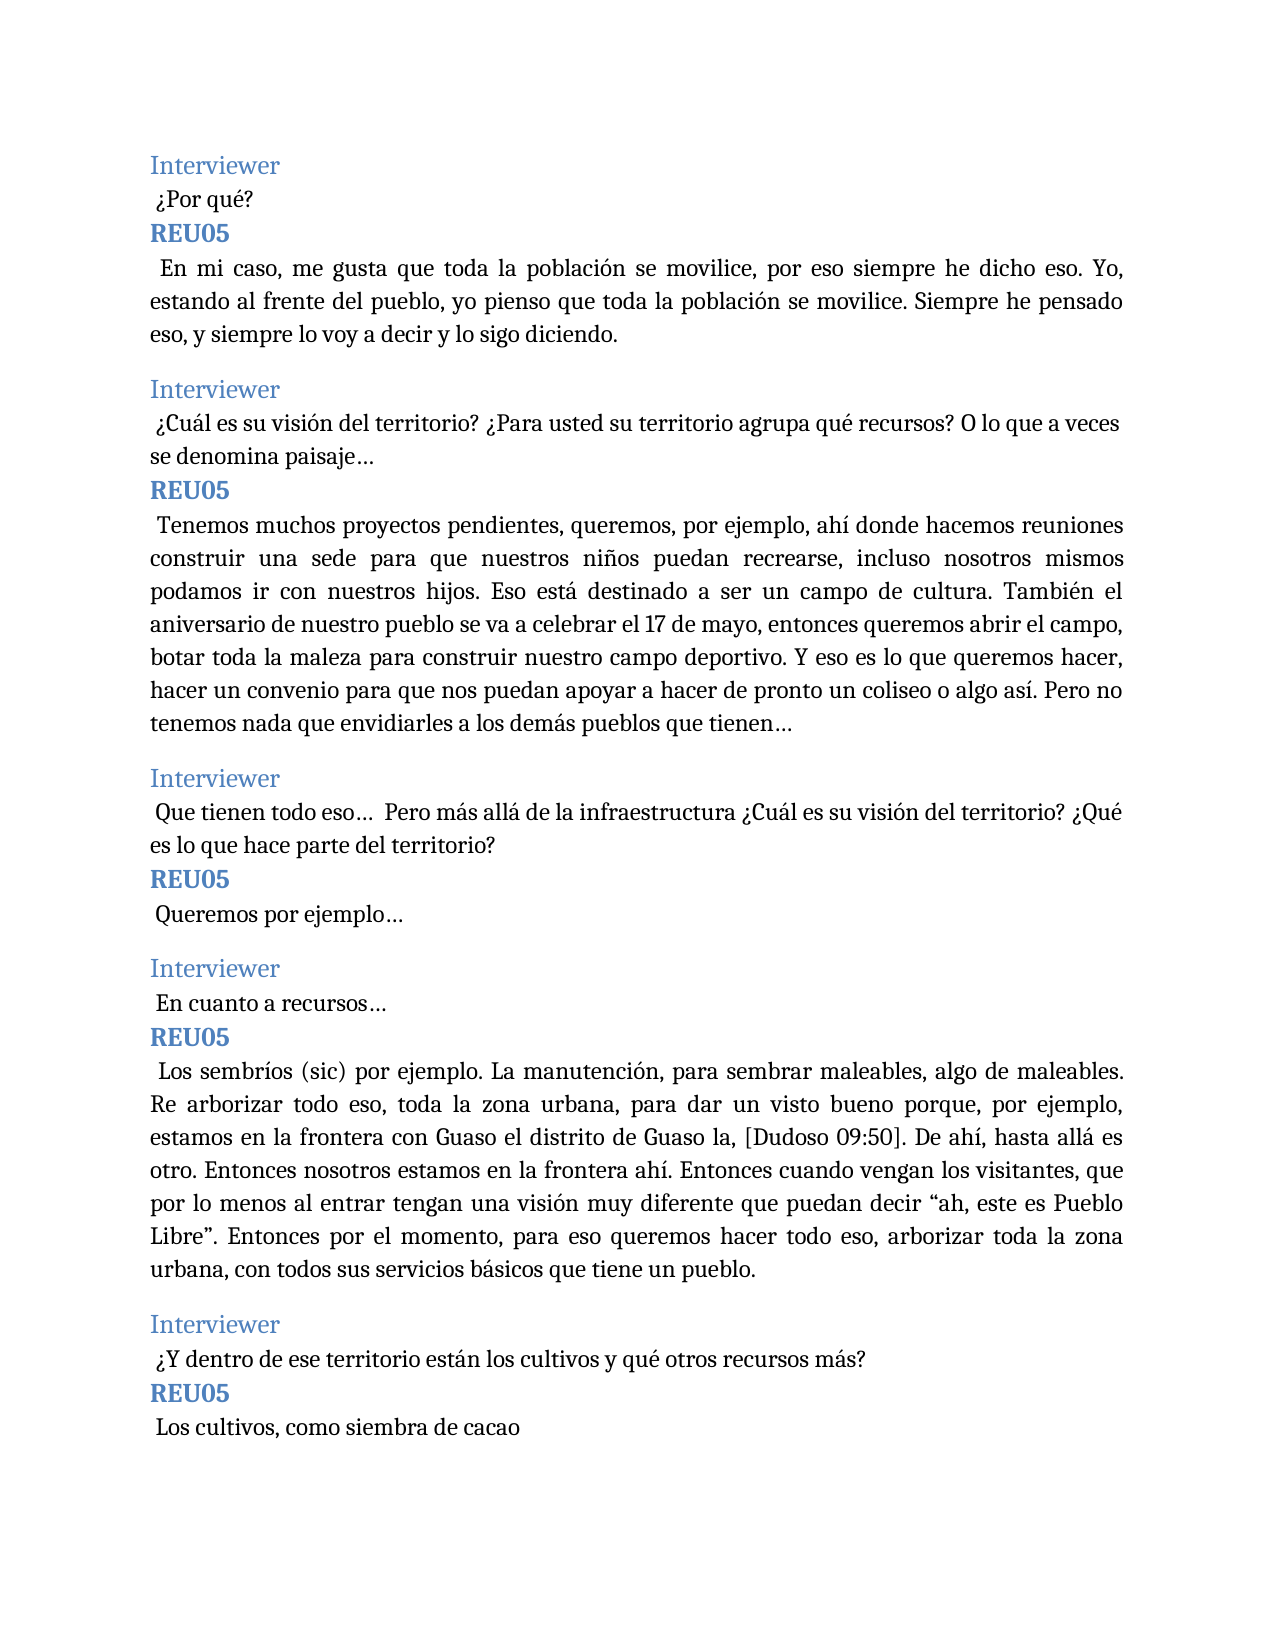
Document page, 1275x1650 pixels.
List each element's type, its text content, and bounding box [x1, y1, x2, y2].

text REU05 En mi caso, me gusta que toda la población se movilice, por eso siempre he dicho eso. Yo, estando al frente del pueblo, yo pienso que toda la población se movilice. Siempre he pensado eso, y siempre lo voy a decir y lo sigo diciendo. [150, 218, 1125, 349]
text REU05 Los cultivos, como siembra de cacao [150, 1378, 1125, 1442]
text REU05 Tenemos muchos proyectos pendientes, queremos, por ejemplo, ahí donde hacemos reuniones construir una sede para que nuestros niños puedan recrearse, incluso nosotros mismos podamos ir con nuestros hijos. Eso está destinado a ser un campo de cultura. También el aniversario de nuestro pueblo se va a celebrar el 17 de mayo, entonces queremos abrir el campo, botar toda la maleza para construir nuestro campo deportivo. Y eso es lo que queremos hacer, hacer un convenio para que nos puedan apoyar a hacer de pronto un coliseo o algo así. Pero no tenemos nada que envidiarles a los demás pueblos que tienen… [150, 475, 1125, 737]
subtitle Interviewer Que tienen todo eso… Pero más allá de la infraestructura ¿Cuál es su visión del territorio? ¿Qué es lo que hace parte del territorio? [150, 763, 1125, 860]
subtitle Interviewer ¿Por qué? [150, 150, 1125, 214]
subtitle Interviewer ¿Cuál es su visión del territorio? ¿Para usted su territorio agrupa qué recursos? O lo que a veces se denomina paisaje… [150, 374, 1125, 471]
text REU05 Los sembríos (sic) por ejemplo. La manutención, para sembrar maleables, algo de maleables. Re arborizar todo eso, toda la zona urbana, para dar un visto bueno porque, por ejemplo, estamos en la frontera con Guaso el distrito de Guaso la, [Dudoso 09:50]. De ahí, hasta allá es otro. Entonces nosotros estamos en la frontera ahí. Entonces cuando vengan los visitantes, que por lo menos al entrar tengan una visión muy diferente que puedan decir “ah, este es Pueblo Libre”. Entonces por el momento, para eso queremos hacer todo eso, arborizar toda la zona urbana, con todos sus servicios básicos que tiene un pueblo. [150, 1022, 1125, 1284]
subtitle Interviewer ¿Y dentro de ese territorio están los cultivos y qué otros recursos más? [150, 1309, 1125, 1373]
subtitle Interviewer En cuanto a recursos… [150, 953, 1125, 1017]
text REU05 Queremos por ejemplo… [150, 864, 1125, 928]
